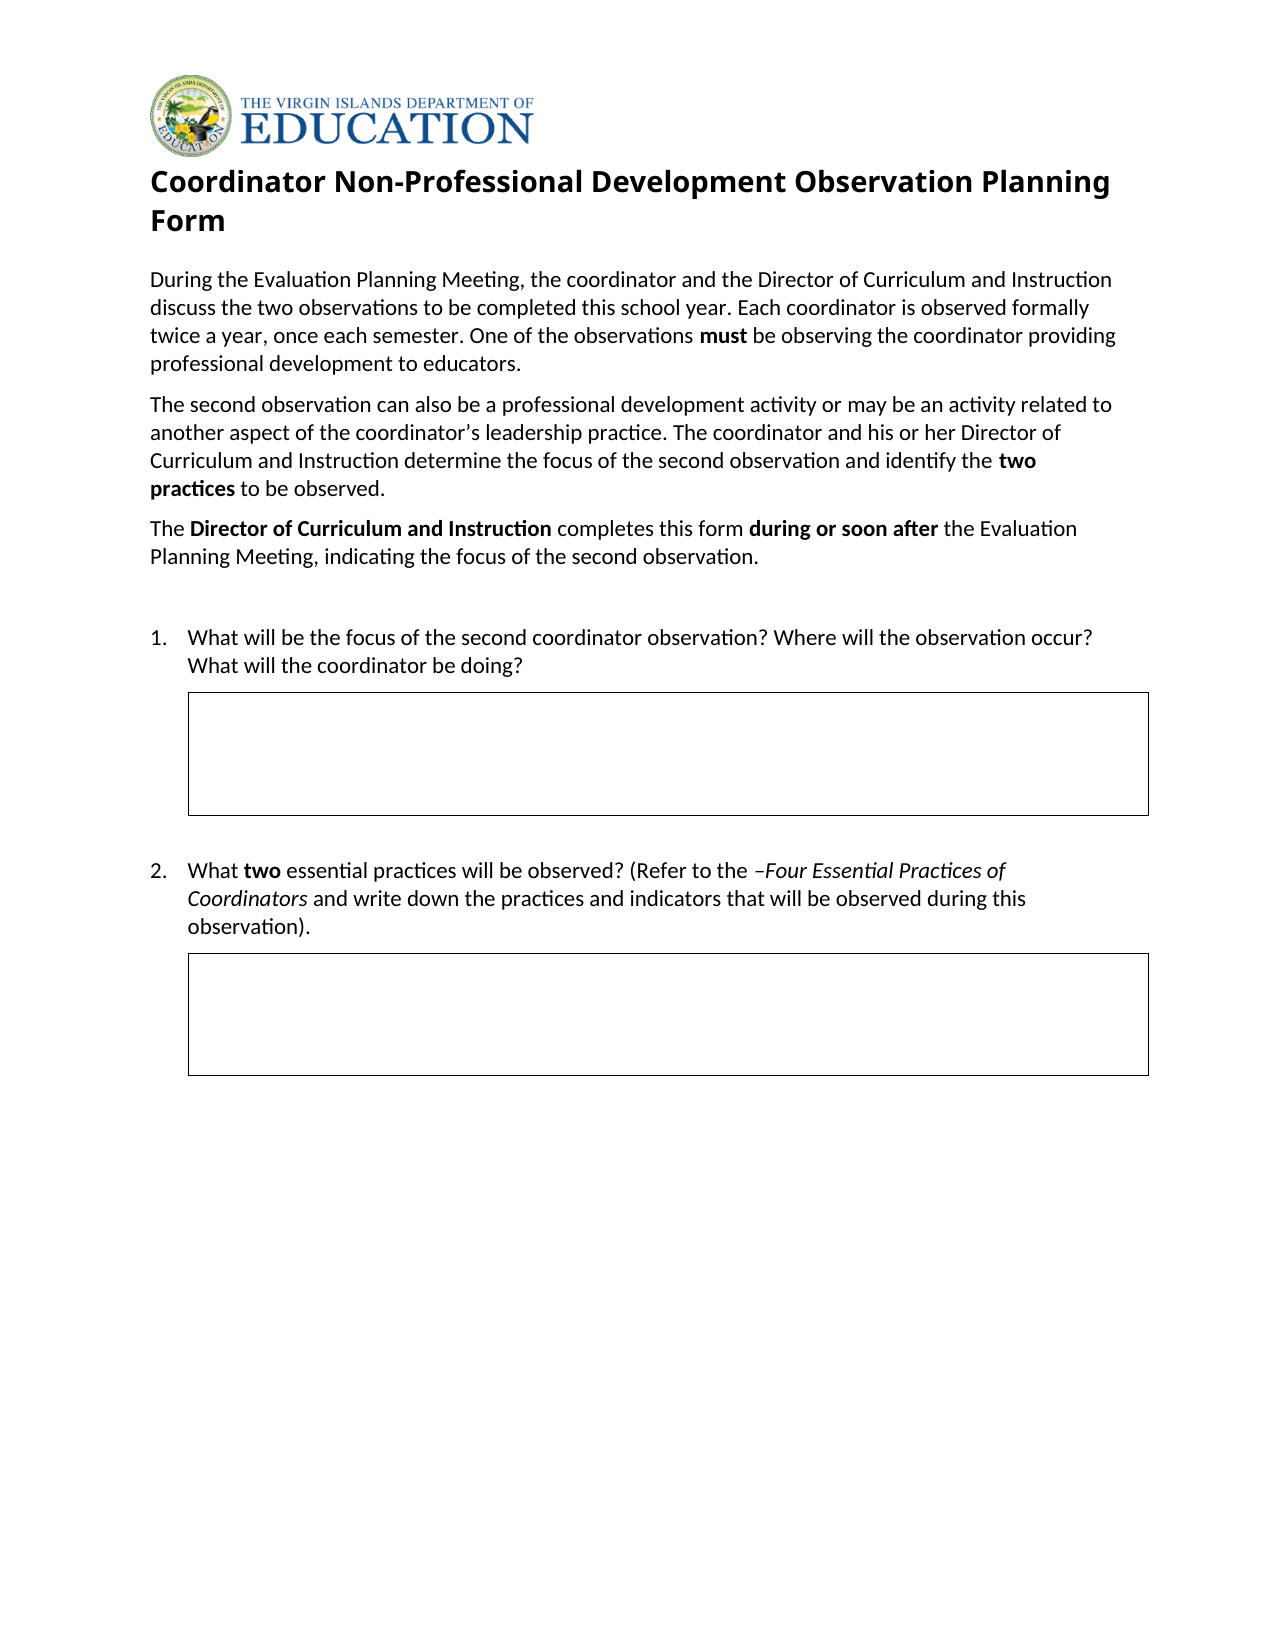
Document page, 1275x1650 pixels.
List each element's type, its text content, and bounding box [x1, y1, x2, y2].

list The second observation can also be a professional development activity or may be an activity related to another aspect of the coordinator’s leadership practice. The coordinator and his or her Director of Curriculum and Instruction determine the focus of the second observation and identify the two practices to be observed. [150, 390, 1125, 502]
table_header [189, 693, 1148, 815]
list During the Evaluation Planning Meeting, the coordinator and the Director of Curriculum and Instruction discuss the two observations to be completed this school year. Each coordinator is observed formally twice a year, once each semester. One of the observations must be observing the coordinator providing professional development to educators. [150, 265, 1125, 377]
list The Director of Curriculum and Instruction completes this form during or soon after the Evaluation Planning Meeting, indicating the focus of the second observation. [150, 514, 1125, 571]
subtitle Coordinator Non-Professional Development Observation Planning Form [150, 161, 1125, 240]
picture [150, 75, 538, 157]
table_header [189, 954, 1148, 1075]
list What will be the focus of the second coordinator observation? Where will the observation occur? What will the coordinator be doing? [150, 623, 1125, 679]
list What two essential practices will be observed? (Refer to the –Four Essential Practices of Coordinators and write down the practices and indicators that will be observed during this observation). [150, 856, 1125, 940]
